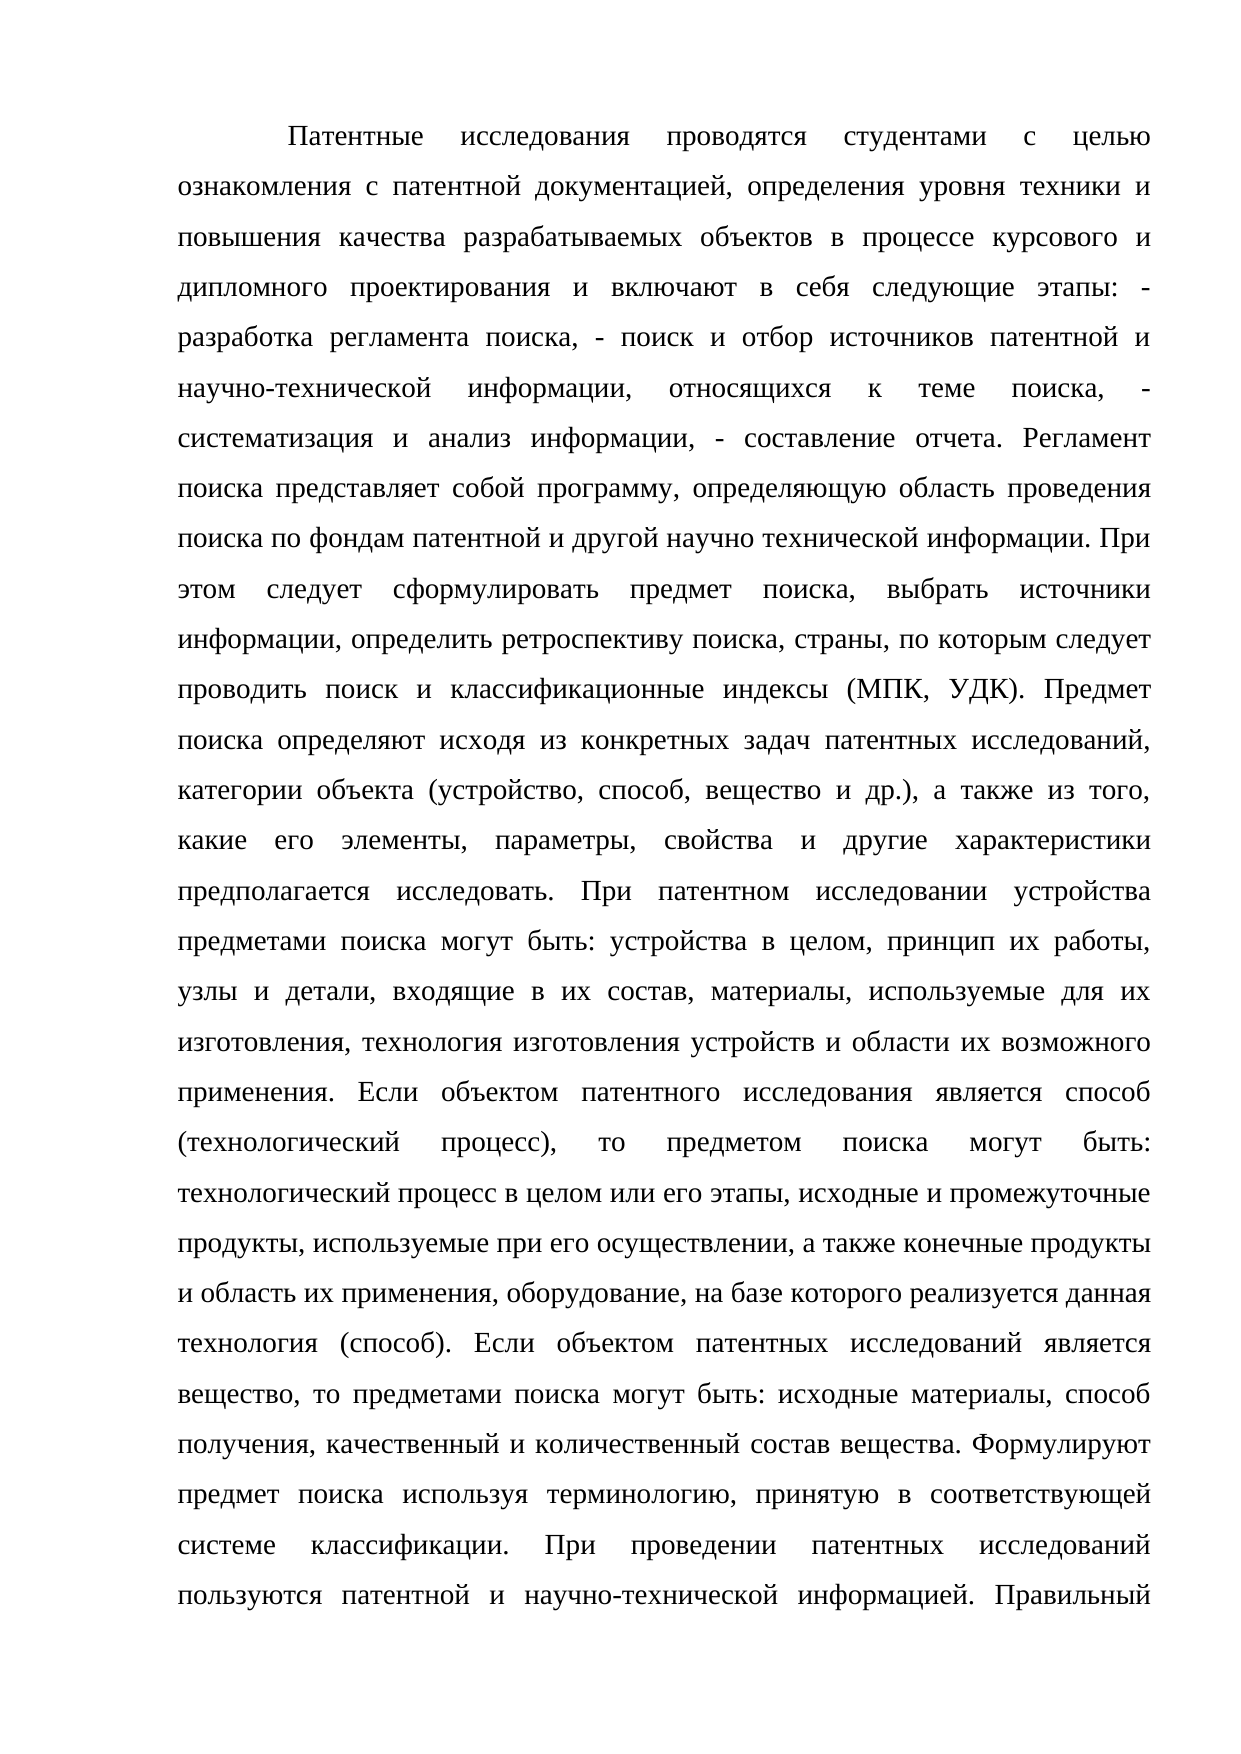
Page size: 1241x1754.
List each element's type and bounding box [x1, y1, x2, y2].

text [177, 118, 1152, 1611]
